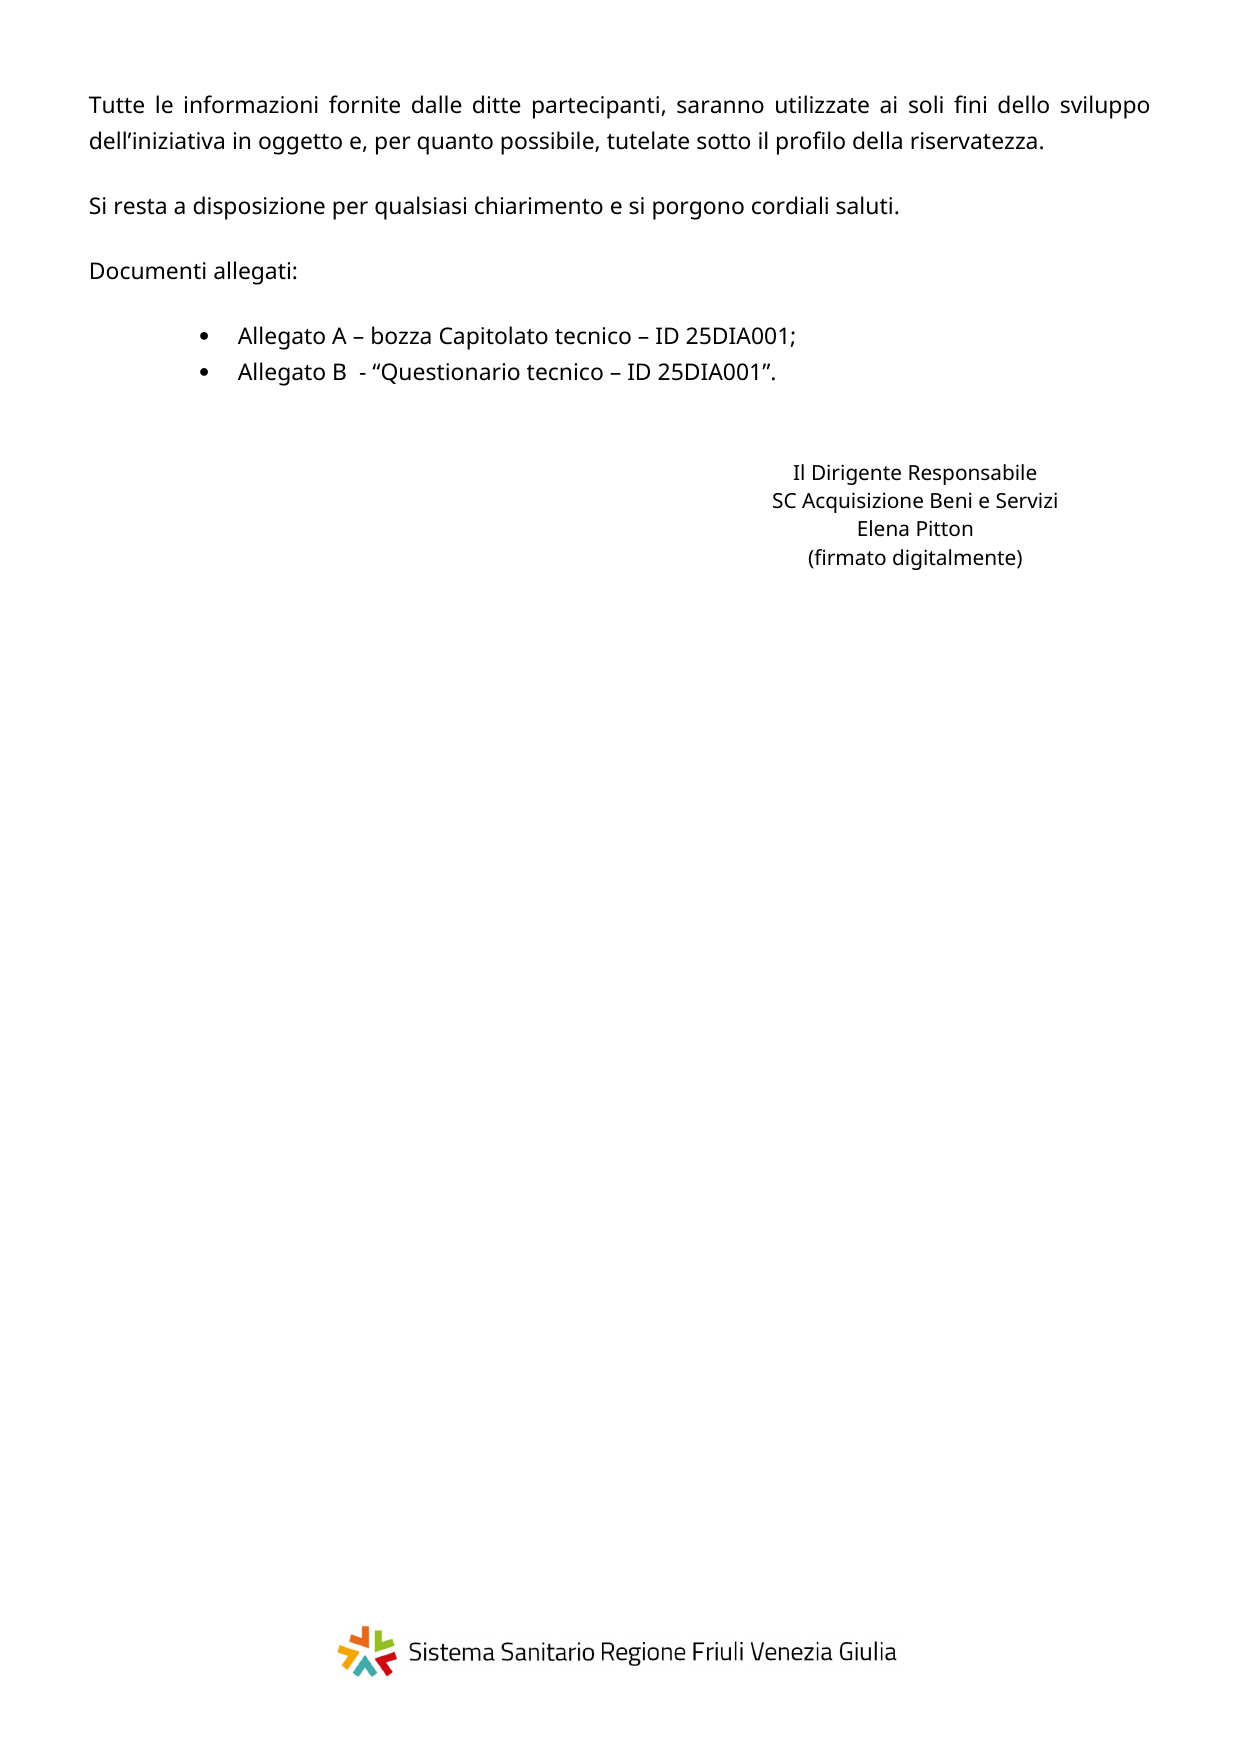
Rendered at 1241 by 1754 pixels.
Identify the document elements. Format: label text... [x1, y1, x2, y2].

text (firmato digitalmente) [607, 543, 1152, 571]
text Elena Pitton [643, 514, 1152, 543]
text Il Dirigente Responsabile [643, 458, 1152, 486]
picture [333, 1624, 907, 1681]
list Allegato A – bozza Capitolato tecnico – ID 25DIA001; [200, 320, 1152, 351]
text Si resta a disposizione per qualsiasi chiarimento e si porgono cordiali saluti. [89, 190, 1152, 221]
list Allegato B - “Questionario tecnico – ID 25DIA001”. [200, 356, 1152, 387]
text Tutte le informazioni fornite dalle ditte partecipanti, saranno utilizzate ai soli fini dello sviluppo dell’iniziativa in oggetto e, per quanto possibile, tutelate sotto il profilo della riservatezza. [89, 89, 1152, 156]
text Documenti allegati: [89, 255, 1152, 286]
text SC Acquisizione Beni e Servizi [607, 486, 1152, 514]
